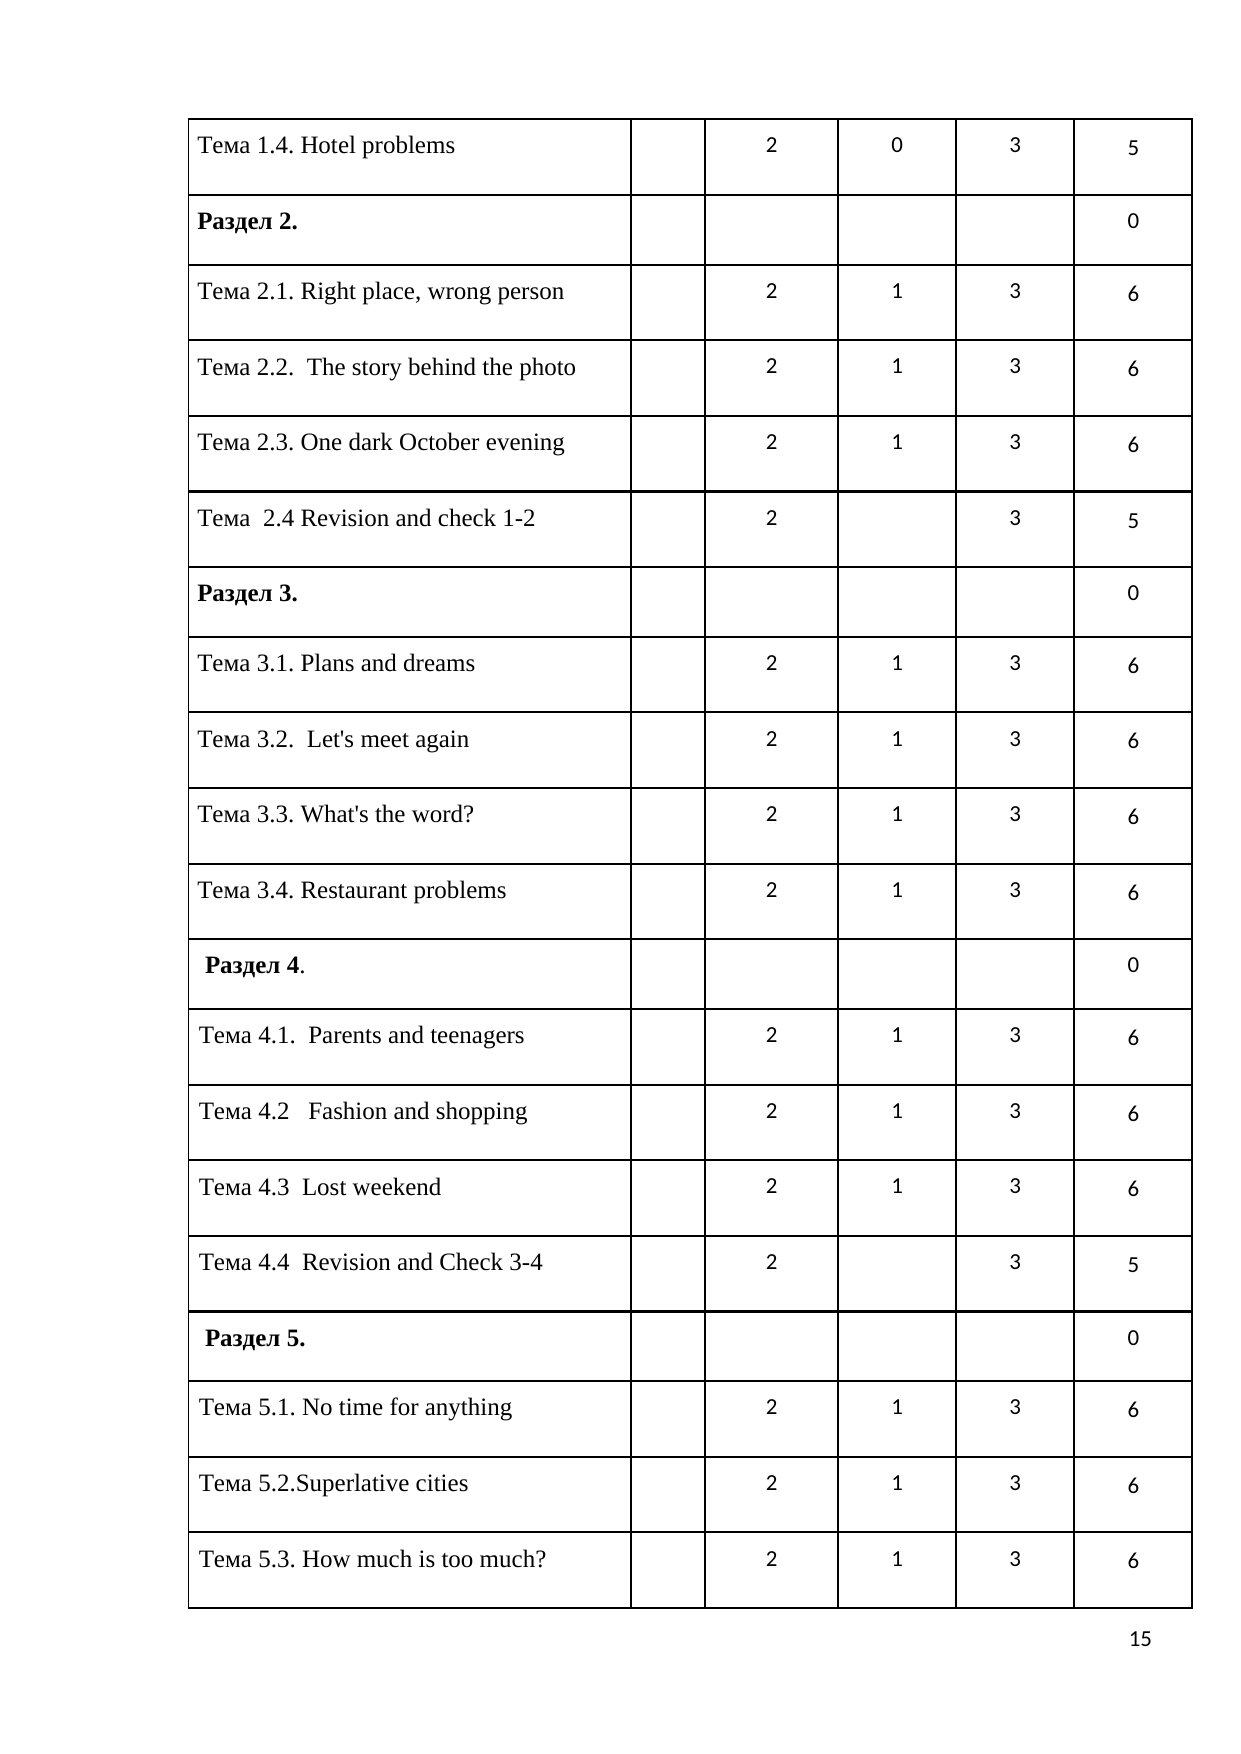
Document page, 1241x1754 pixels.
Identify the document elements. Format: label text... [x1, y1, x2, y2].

table_cell [632, 120, 704, 194]
table_cell 1 [839, 1086, 955, 1159]
table_cell 1 [839, 789, 955, 862]
table_cell [632, 1086, 704, 1159]
table_cell [957, 196, 1073, 263]
table_cell 6 [1075, 1533, 1191, 1607]
table_cell 3 [957, 1237, 1073, 1310]
table_cell 2 [706, 789, 837, 862]
table_cell [632, 341, 704, 415]
table_cell Тема 2.2. The story behind the photo [189, 341, 630, 415]
table_cell [957, 568, 1073, 636]
table_cell Тема 4.2 Fashion and shopping [189, 1086, 630, 1159]
table_cell [632, 638, 704, 711]
table_cell 3 [957, 266, 1073, 339]
table_cell 0 [839, 120, 955, 194]
table_cell 2 [706, 120, 837, 194]
table_cell 3 [957, 417, 1073, 490]
table_cell 3 [957, 1086, 1073, 1159]
table_cell [632, 266, 704, 339]
table_cell [632, 568, 704, 636]
table_cell 6 [1075, 1010, 1191, 1083]
table_cell Раздел 2. [189, 196, 630, 263]
table_cell 6 [1075, 1382, 1191, 1456]
table_cell [839, 568, 955, 636]
table_cell 3 [957, 1458, 1073, 1531]
table_cell 3 [957, 493, 1073, 566]
table_cell 2 [706, 1010, 837, 1083]
table_cell 6 [1075, 1458, 1191, 1531]
table_cell 6 [1075, 713, 1191, 787]
table_cell 3 [957, 1010, 1073, 1083]
table_cell 2 [706, 417, 837, 490]
table_cell 1 [839, 266, 955, 339]
table_cell 2 [706, 493, 837, 566]
table_cell Тема 3.1. Plans and dreams [189, 638, 630, 711]
table_cell 3 [957, 865, 1073, 938]
table_cell 2 [706, 1382, 837, 1456]
table_cell 1 [839, 1533, 955, 1607]
table_cell [632, 713, 704, 787]
table_cell [632, 1382, 704, 1456]
table_cell 1 [839, 713, 955, 787]
table_cell 2 [706, 1237, 837, 1310]
table_cell [632, 940, 704, 1008]
table_cell [706, 1313, 837, 1380]
table_cell [839, 940, 955, 1008]
table_cell [632, 1161, 704, 1235]
table_cell [957, 940, 1073, 1008]
table_cell 3 [957, 638, 1073, 711]
table_cell 1 [839, 1161, 955, 1235]
table_cell [632, 1010, 704, 1083]
table_cell Раздел 5. [189, 1313, 630, 1380]
table_cell 3 [957, 120, 1073, 194]
table_cell [632, 1533, 704, 1607]
table_cell 6 [1075, 417, 1191, 490]
table_cell [632, 865, 704, 938]
table_cell Тема 4.1. Parents and teenagers [189, 1010, 630, 1083]
table_cell 0 [1075, 568, 1191, 636]
table_cell [839, 196, 955, 263]
table_cell 6 [1075, 865, 1191, 938]
table_cell 1 [839, 638, 955, 711]
table_cell [632, 789, 704, 862]
table_cell [632, 417, 704, 490]
table_cell 2 [706, 341, 837, 415]
table_cell Раздел 4. [189, 940, 630, 1008]
table_cell 2 [706, 865, 837, 938]
table_cell 3 [957, 1382, 1073, 1456]
table_cell 1 [839, 417, 955, 490]
table_cell Тема 3.4. Restaurant problems [189, 865, 630, 938]
table_cell [839, 493, 955, 566]
table_cell 2 [706, 638, 837, 711]
table_cell 2 [706, 266, 837, 339]
table_cell [839, 1313, 955, 1380]
table_cell 2 [706, 1533, 837, 1607]
table_cell 6 [1075, 1086, 1191, 1159]
table_cell 0 [1075, 196, 1191, 263]
table_cell [632, 196, 704, 263]
table_cell Тема 1.4. Hotel problems [189, 120, 630, 194]
table_cell 5 [1075, 120, 1191, 194]
table_cell [706, 940, 837, 1008]
table_cell 1 [839, 865, 955, 938]
table_cell 3 [957, 1533, 1073, 1607]
table_cell 1 [839, 1010, 955, 1083]
table_cell [632, 1237, 704, 1310]
table_cell 6 [1075, 266, 1191, 339]
table_cell 1 [839, 341, 955, 415]
table_cell 2 [706, 1161, 837, 1235]
table_cell 3 [957, 789, 1073, 862]
table_cell 1 [839, 1458, 955, 1531]
table_cell [957, 1313, 1073, 1380]
table_cell Тема 2.1. Right place, wrong person [189, 266, 630, 339]
table_cell Тема 5.1. No time for anything [189, 1382, 630, 1456]
table_cell 3 [957, 713, 1073, 787]
table_cell Раздел 3. [189, 568, 630, 636]
table_cell [706, 568, 837, 636]
table_cell Тема 3.2. Let's meet again [189, 713, 630, 787]
table_cell Тема 2.4 Revision and check 1-2 [189, 493, 630, 566]
table_cell Тема 2.3. One dark October evening [189, 417, 630, 490]
table_cell 3 [957, 341, 1073, 415]
table_cell 6 [1075, 341, 1191, 415]
table_cell 0 [1075, 1313, 1191, 1380]
table_cell Тема 5.2.Superlative cities [189, 1458, 630, 1531]
table_cell Тема 4.3 Lost weekend [189, 1161, 630, 1235]
table_cell [632, 1458, 704, 1531]
table_cell Тема 3.3. What's the word? [189, 789, 630, 862]
table_cell Тема 4.4 Revision and Check 3-4 [189, 1237, 630, 1310]
table_cell 5 [1075, 1237, 1191, 1310]
table_cell Тема 5.3. How much is too much? [189, 1533, 630, 1607]
table_cell 6 [1075, 789, 1191, 862]
table_cell 5 [1075, 493, 1191, 566]
table_cell [839, 1237, 955, 1310]
table_cell 2 [706, 1458, 837, 1531]
table_cell [632, 1313, 704, 1380]
table_cell 3 [957, 1161, 1073, 1235]
table_cell [632, 493, 704, 566]
table_cell [706, 196, 837, 263]
table_cell 2 [706, 713, 837, 787]
table_cell 1 [839, 1382, 955, 1456]
table_cell 6 [1075, 1161, 1191, 1235]
table_cell 2 [706, 1086, 837, 1159]
table_cell 6 [1075, 638, 1191, 711]
table_cell 0 [1075, 940, 1191, 1008]
